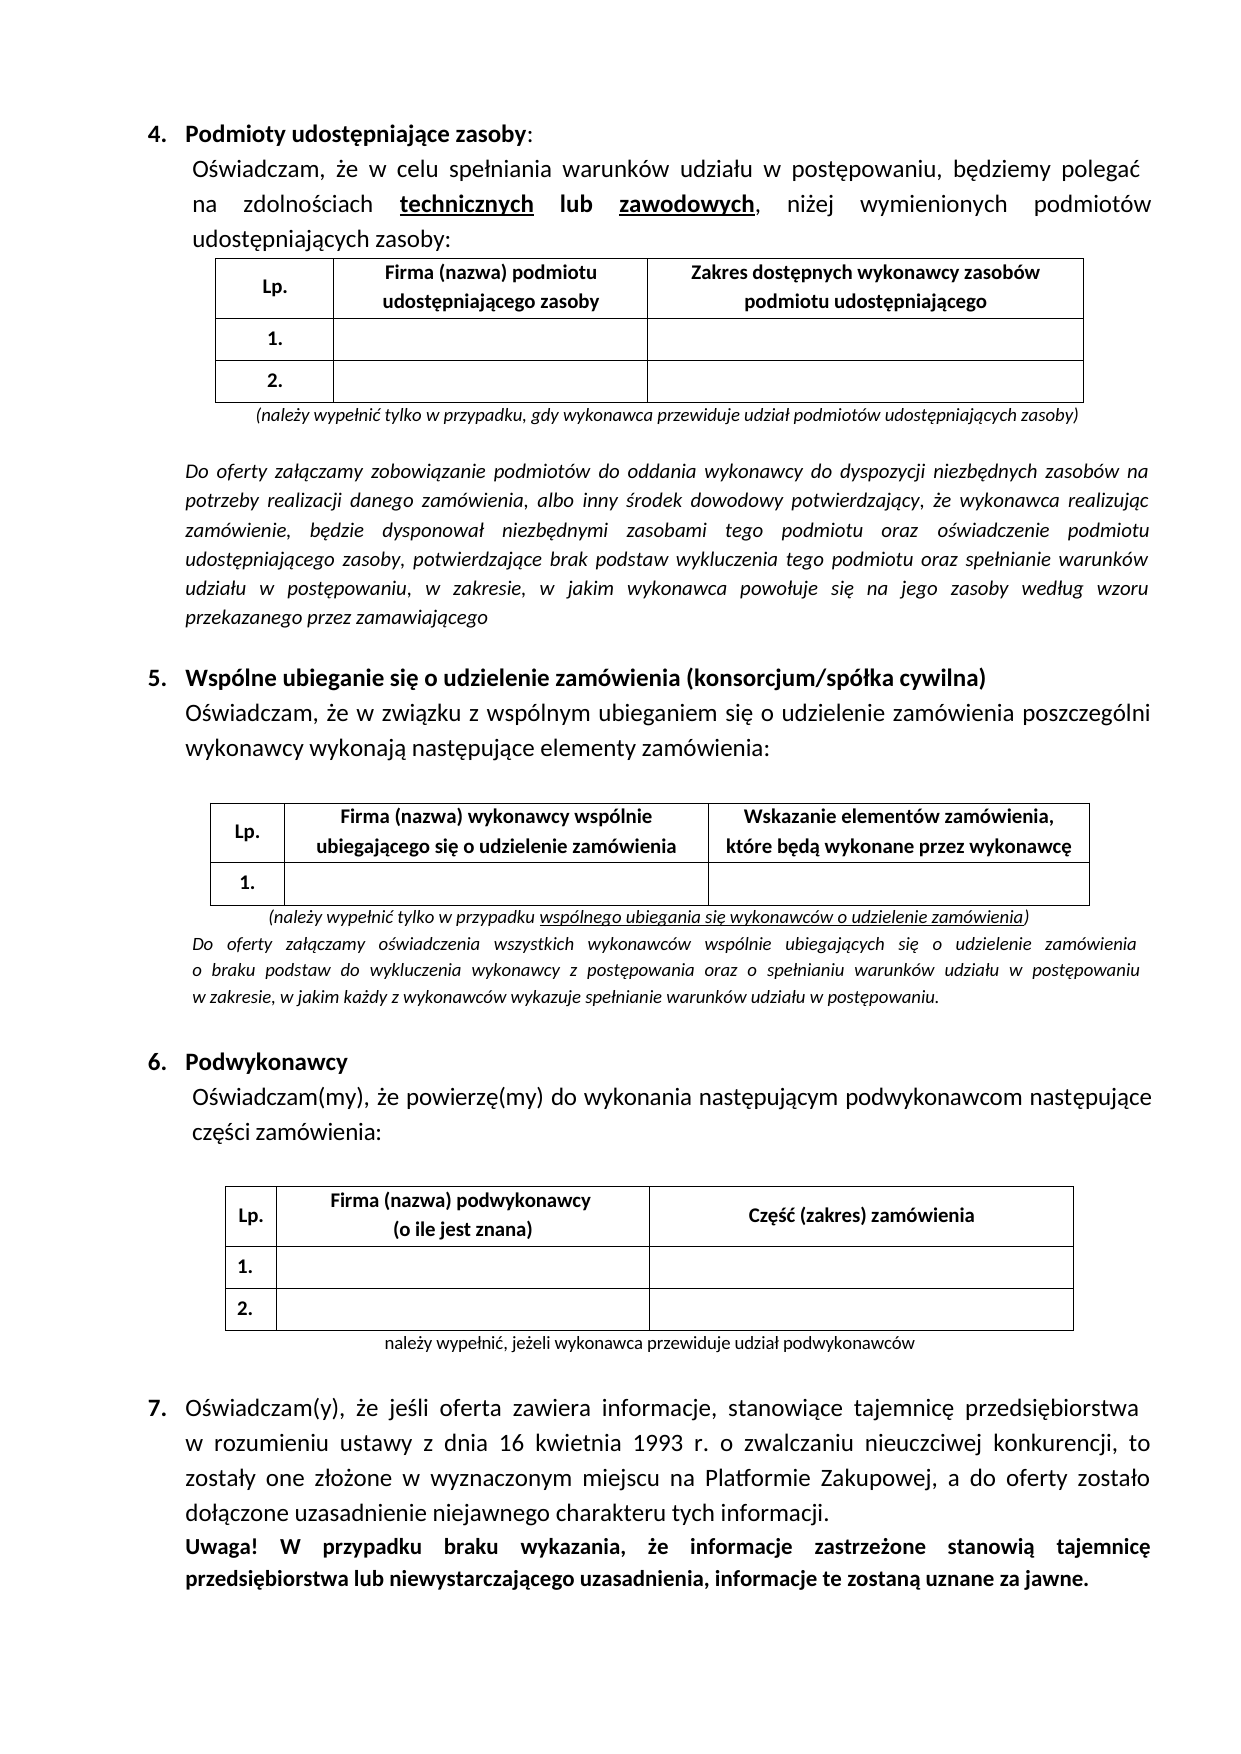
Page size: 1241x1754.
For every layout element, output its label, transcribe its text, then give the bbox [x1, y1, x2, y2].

table_header Część (zakres) zamówienia [650, 1187, 1073, 1246]
table_cell 1. [211, 863, 284, 905]
table_cell [650, 1289, 1073, 1330]
list Uwaga! W przypadku braku wykazania, że informacje zastrzeżone stanowią tajemnicę przedsiębiorstwa lub niewystarczającego uzasadnienia, informacje te zostaną uznane za jawne. [185, 1532, 1152, 1592]
text (należy wypełnić tylko w przypadku wspólnego ubiegania się wykonawców o udzielenie zamówienia) [148, 906, 1152, 929]
table_cell [648, 319, 1083, 360]
table_cell 1. [226, 1247, 276, 1288]
table_header Firma (nazwa) wykonawcy wspólnie ubiegającego się o udzielenie zamówienia [285, 804, 708, 862]
table_header Lp. [216, 259, 333, 318]
table_cell [285, 863, 708, 905]
table_cell [277, 1247, 649, 1288]
list Oświadczam, że w związku z wspólnym ubieganiem się o udzielenie zamówienia poszczególni wykonawcy wykonają następujące elementy zamówienia: [185, 698, 1152, 763]
table_cell 1. [216, 319, 333, 360]
text Oświadczam, że w celu spełniania warunków udziału w postępowaniu, będziemy polegać na zdolnościach technicznych lub zawodowych, niżej wymienionych podmiotów udostępniających zasoby: [192, 153, 1152, 254]
list Oświadczam(y), że jeśli oferta zawiera informacje, stanowiące tajemnicę przedsiębiorstwa w rozumieniu ustawy z dnia 16 kwietnia 1993 r. o zwalczaniu nieuczciwej konkurencji, to zostały one złożone w wyznaczonym miejscu na Platformie Zakupowej, a do oferty zostało dołączone uzasadnienie niejawnego charakteru tych informacji. [148, 1392, 1152, 1528]
table_header Zakres dostępnych wykonawcy zasobów podmiotu udostępniającego [648, 259, 1083, 318]
table_cell [334, 361, 647, 402]
text (należy wypełnić tylko w przypadku, gdy wykonawca przewiduje udział podmiotów udostępniających zasoby) [185, 403, 1152, 426]
text Do oferty załączamy zobowiązanie podmiotów do oddania wykonawcy do dyspozycji niezbędnych zasobów na potrzeby realizacji danego zamówienia, albo inny środek dowodowy potwierdzający, że wykonawca realizując zamówienie, będzie dysponował niezbędnymi zasobami tego podmiotu oraz oświadczenie podmiotu udostępniającego zasoby, potwierdzające brak podstaw wykluczenia tego podmiotu oraz spełnianie warunków udziału w postępowaniu, w zakresie, w jakim wykonawca powołuje się na jego zasoby według wzoru przekazanego przez zamawiającego [185, 458, 1152, 630]
table_cell 2. [226, 1289, 276, 1330]
table_cell 2. [216, 361, 333, 402]
list Podmioty udostępniające zasoby: [148, 118, 1152, 149]
table_cell [650, 1247, 1073, 1288]
list Wspólne ubieganie się o udzielenie zamówienia (konsorcjum/spółka cywilna) [148, 663, 1152, 693]
table_cell [709, 863, 1089, 905]
text należy wypełnić, jeżeli wykonawca przewiduje udział podwykonawców [148, 1331, 1152, 1354]
table_cell [277, 1289, 649, 1330]
list Podwykonawcy [148, 1046, 1152, 1077]
table_header Lp. [211, 804, 284, 862]
table_header Wskazanie elementów zamówienia, które będą wykonane przez wykonawcę [709, 804, 1089, 862]
table_header Lp. [226, 1187, 276, 1246]
text Do oferty załączamy oświadczenia wszystkich wykonawców wspólnie ubiegających się o udzielenie zamówienia o braku podstaw do wykluczenia wykonawcy z postępowania oraz o spełnianiu warunków udziału w postępowaniu w zakresie, w jakim każdy z wykonawców wykazuje spełnianie warunków udziału w postępowaniu. [192, 932, 1152, 1008]
table_cell [334, 319, 647, 360]
text Oświadczam(my), że powierzę(my) do wykonania następującym podwykonawcom następujące części zamówienia: [192, 1081, 1152, 1147]
table_header Firma (nazwa) podwykonawcy (o ile jest znana) [277, 1187, 649, 1246]
table_cell [648, 361, 1083, 402]
table_header Firma (nazwa) podmiotu udostępniającego zasoby [334, 259, 647, 318]
